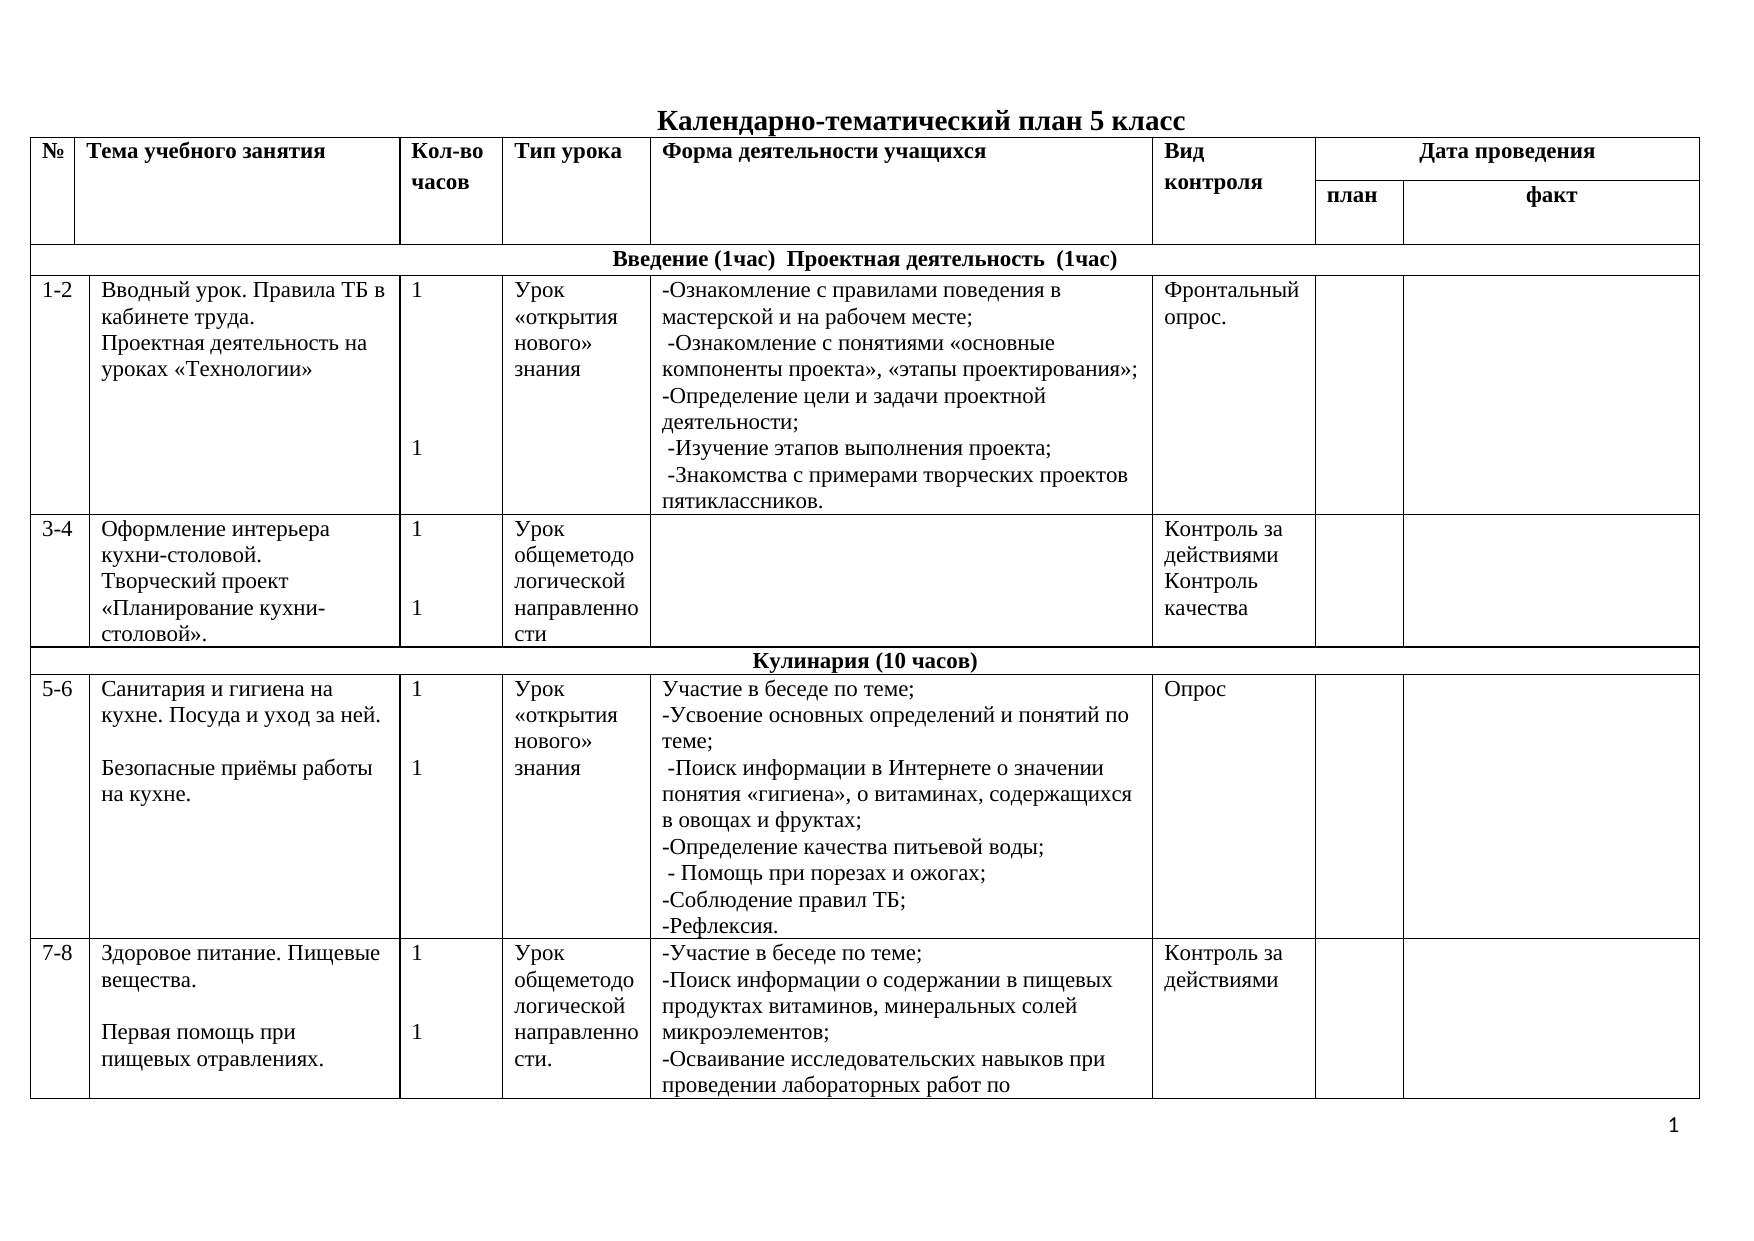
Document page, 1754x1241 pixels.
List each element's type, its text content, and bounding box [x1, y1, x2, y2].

table_cell [1316, 515, 1403, 646]
table_cell [1404, 276, 1699, 513]
table_header № [31, 138, 74, 244]
table_header Дата проведения [1316, 138, 1699, 180]
table_cell [1316, 939, 1403, 1097]
table_cell 3-4 [31, 515, 89, 646]
table_cell Введение (1час) Проектная деятельность (1час) [31, 245, 1699, 275]
table_cell 1-2 [31, 276, 89, 513]
table_cell 1 1 [401, 515, 502, 646]
table_cell 1 1 [401, 276, 502, 513]
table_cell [1153, 939, 1315, 1097]
table_cell Опрос [1153, 675, 1315, 938]
table_cell план [1316, 181, 1403, 244]
table_cell -Ознакомление с правилами поведения в мастерской и на рабочем месте; -Ознакомление с понятиями «основные компоненты проекта», «этапы проектирования»; -Определение цели и задачи проектной деятельности; -Изучение этапов выполнения проекта; -Знакомства с примерами творческих проектов пятиклассников. [651, 276, 1152, 513]
table_cell [1316, 675, 1403, 938]
table_header Вид контроля [1153, 138, 1315, 244]
table_cell Санитария и гигиена на кухне. Посуда и уход за ней. Безопасные приёмы работы на кухне. [90, 675, 399, 938]
table_header Кол-во часов [401, 138, 502, 244]
table_header Тема учебного занятия [75, 138, 399, 244]
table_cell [651, 939, 1152, 1097]
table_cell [503, 939, 650, 1097]
table_cell факт [1404, 181, 1699, 244]
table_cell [90, 939, 399, 1097]
table_cell Фронтальный опрос. [1153, 276, 1315, 513]
table_cell 7-8 [31, 939, 89, 1097]
table_header Форма деятельности учащихся [651, 138, 1152, 244]
table_header Тип урока [503, 138, 650, 244]
table_cell [651, 515, 1152, 646]
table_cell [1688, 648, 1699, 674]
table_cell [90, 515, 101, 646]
table_cell 5-6 [31, 675, 89, 938]
table_cell Участие в беседе по теме; -Усвоение основных определений и понятий по теме; -Поиск информации в Интернете о значении понятия «гигиена», о витаминах, содержащихся в овощах и фруктах; -Определение качества питьевой воды; - Помощь при порезах и ожогах; -Соблюдение правил ТБ; -Рефлексия. [651, 675, 1152, 938]
table_cell Контроль за действиями Контроль качества [1153, 515, 1315, 646]
table_cell Урок «открытия нового» знания [503, 276, 650, 513]
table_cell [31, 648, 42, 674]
table_cell [1404, 515, 1699, 646]
table_cell [1316, 276, 1403, 513]
table_cell Урок «открытия нового» знания [503, 675, 650, 938]
table_cell 1 1 [401, 675, 502, 938]
table_cell [1404, 939, 1699, 1097]
table_cell [1404, 675, 1699, 938]
text Календарно-тематический план 5 класс [75, 103, 1679, 137]
table_cell Вводный урок. Правила ТБ в кабинете труда. Проектная деятельность на уроках «Технологии» [90, 276, 399, 513]
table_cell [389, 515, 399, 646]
